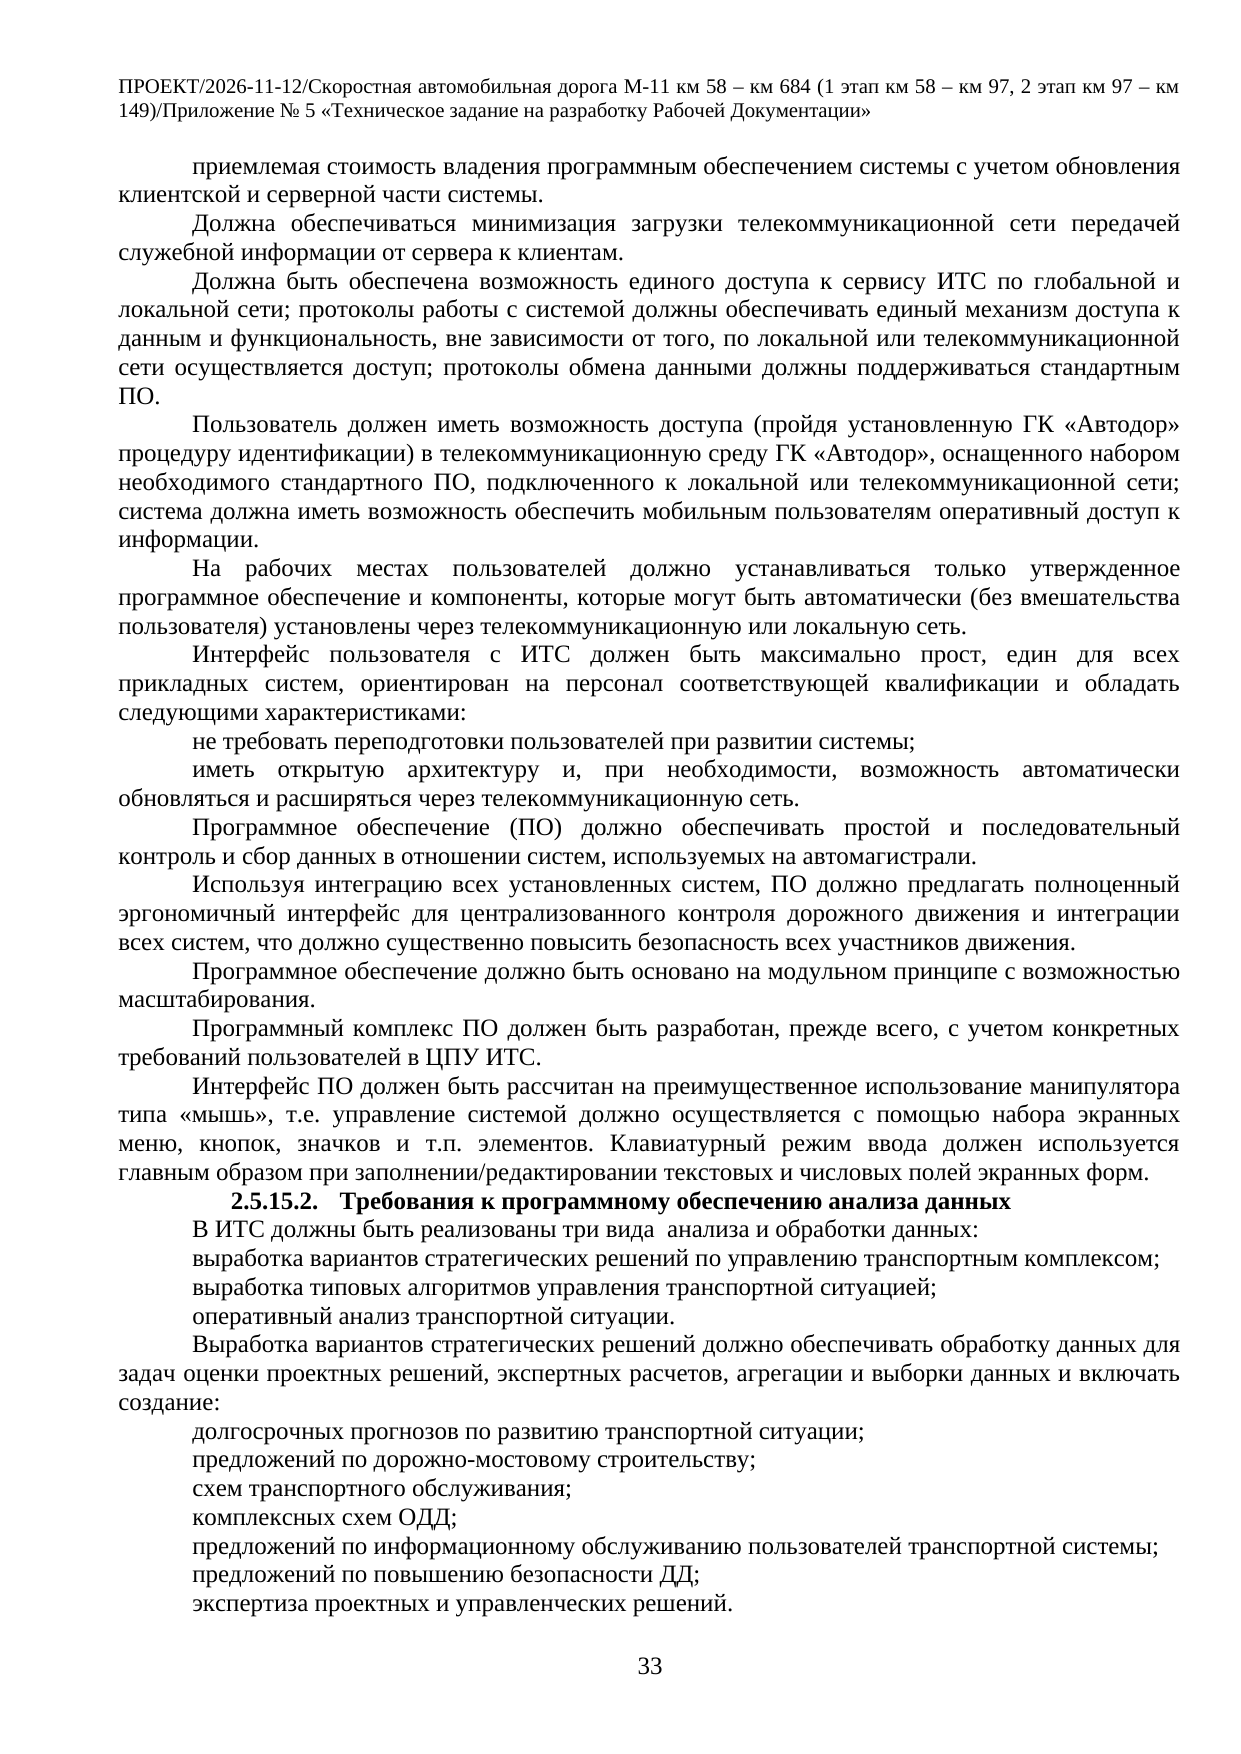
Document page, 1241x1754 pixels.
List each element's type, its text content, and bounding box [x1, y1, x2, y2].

text выработка типовых алгоритмов управления транспортной ситуацией; [118, 1272, 1181, 1301]
text иметь открытую архитектуру и, при необходимости, возможность автоматически обновляться и расширяться через телекоммуникационную сеть. [118, 754, 1181, 812]
text предложений по повышению безопасности ДД; [118, 1559, 1181, 1588]
text приемлемая стоимость владения программным обеспечением системы с учетом обновления клиентской и серверной части системы. [118, 151, 1181, 208]
text Выработка вариантов стратегических решений должно обеспечивать обработку данных для задач оценки проектных решений, экспертных расчетов, агрегации и выборки данных и включать создание: [118, 1329, 1181, 1416]
text Программное обеспечение (ПО) должно обеспечивать простой и последовательный контроль и сбор данных в отношении систем, используемых на автомагистрали. [118, 812, 1181, 869]
text комплексных схем ОДД; [118, 1502, 1181, 1531]
text Используя интеграцию всех установленных систем, ПО должно предлагать полноценный эргономичный интерфейс для централизованного контроля дорожного движения и интеграции всех систем, что должно существенно повысить безопасность всех участников движения. [118, 869, 1181, 956]
text На рабочих местах пользователей должно устанавливаться только утвержденное программное обеспечение и компоненты, которые могут быть автоматически (без вмешательства пользователя) установлены через телекоммуникационную или локальную сеть. [118, 553, 1181, 639]
text Программный комплекс ПО должен быть разработан, прежде всего, с учетом конкретных требований пользователей в ЦПУ ИТС. [118, 1013, 1181, 1071]
text не требовать переподготовки пользователей при развитии системы; [118, 726, 1181, 754]
text долгосрочных прогнозов по развитию транспортной ситуации; [118, 1416, 1181, 1444]
text Должна обеспечиваться минимизация загрузки телекоммуникационной сети передачей служебной информации от сервера к клиентам. [118, 208, 1181, 266]
text схем транспортного обслуживания; [118, 1473, 1181, 1502]
text выработка вариантов стратегических решений по управлению транспортным комплексом; [118, 1243, 1181, 1272]
list Требования к программному обеспечению анализа данных [231, 1186, 1181, 1214]
text оперативный анализ транспортной ситуации. [118, 1301, 1181, 1329]
text В ИТС должны быть реализованы три вида анализа и обработки данных: [118, 1214, 1181, 1243]
text экспертиза проектных и управленческих решений. [118, 1588, 1181, 1617]
text Пользователь должен иметь возможность доступа (пройдя установленную ГК «Автодор» процедуру идентификации) в телекоммуникационную среду ГК «Автодор», оснащенного набором необходимого стандартного ПО, подключенного к локальной или телекоммуникационной сети; система должна иметь возможность обеспечить мобильным пользователям оперативный доступ к информации. [118, 409, 1181, 553]
text Интерфейс пользователя с ИТС должен быть максимально прост, един для всех прикладных систем, ориентирован на персонал соответствующей квалификации и обладать следующими характеристиками: [118, 639, 1181, 726]
text Должна быть обеспечена возможность единого доступа к сервису ИТС по глобальной и локальной сети; протоколы работы с системой должны обеспечивать единый механизм доступа к данным и функциональность, вне зависимости от того, по локальной или телекоммуникационной сети осуществляется доступ; протоколы обмена данными должны поддерживаться стандартным ПО. [118, 266, 1181, 409]
text предложений по информационному обслуживанию пользователей транспортной системы; [118, 1531, 1181, 1559]
text Программное обеспечение должно быть основано на модульном принципе с возможностью масштабирования. [118, 956, 1181, 1013]
text предложений по дорожно-мостовому строительству; [118, 1444, 1181, 1473]
text Интерфейс ПО должен быть рассчитан на преимущественное использование манипулятора типа «мышь», т.е. управление системой должно осуществляется с помощью набора экранных меню, кнопок, значков и т.п. элементов. Клавиатурный режим ввода должен используется главным образом при заполнении/редактировании текстовых и числовых полей экранных форм. [118, 1071, 1181, 1186]
